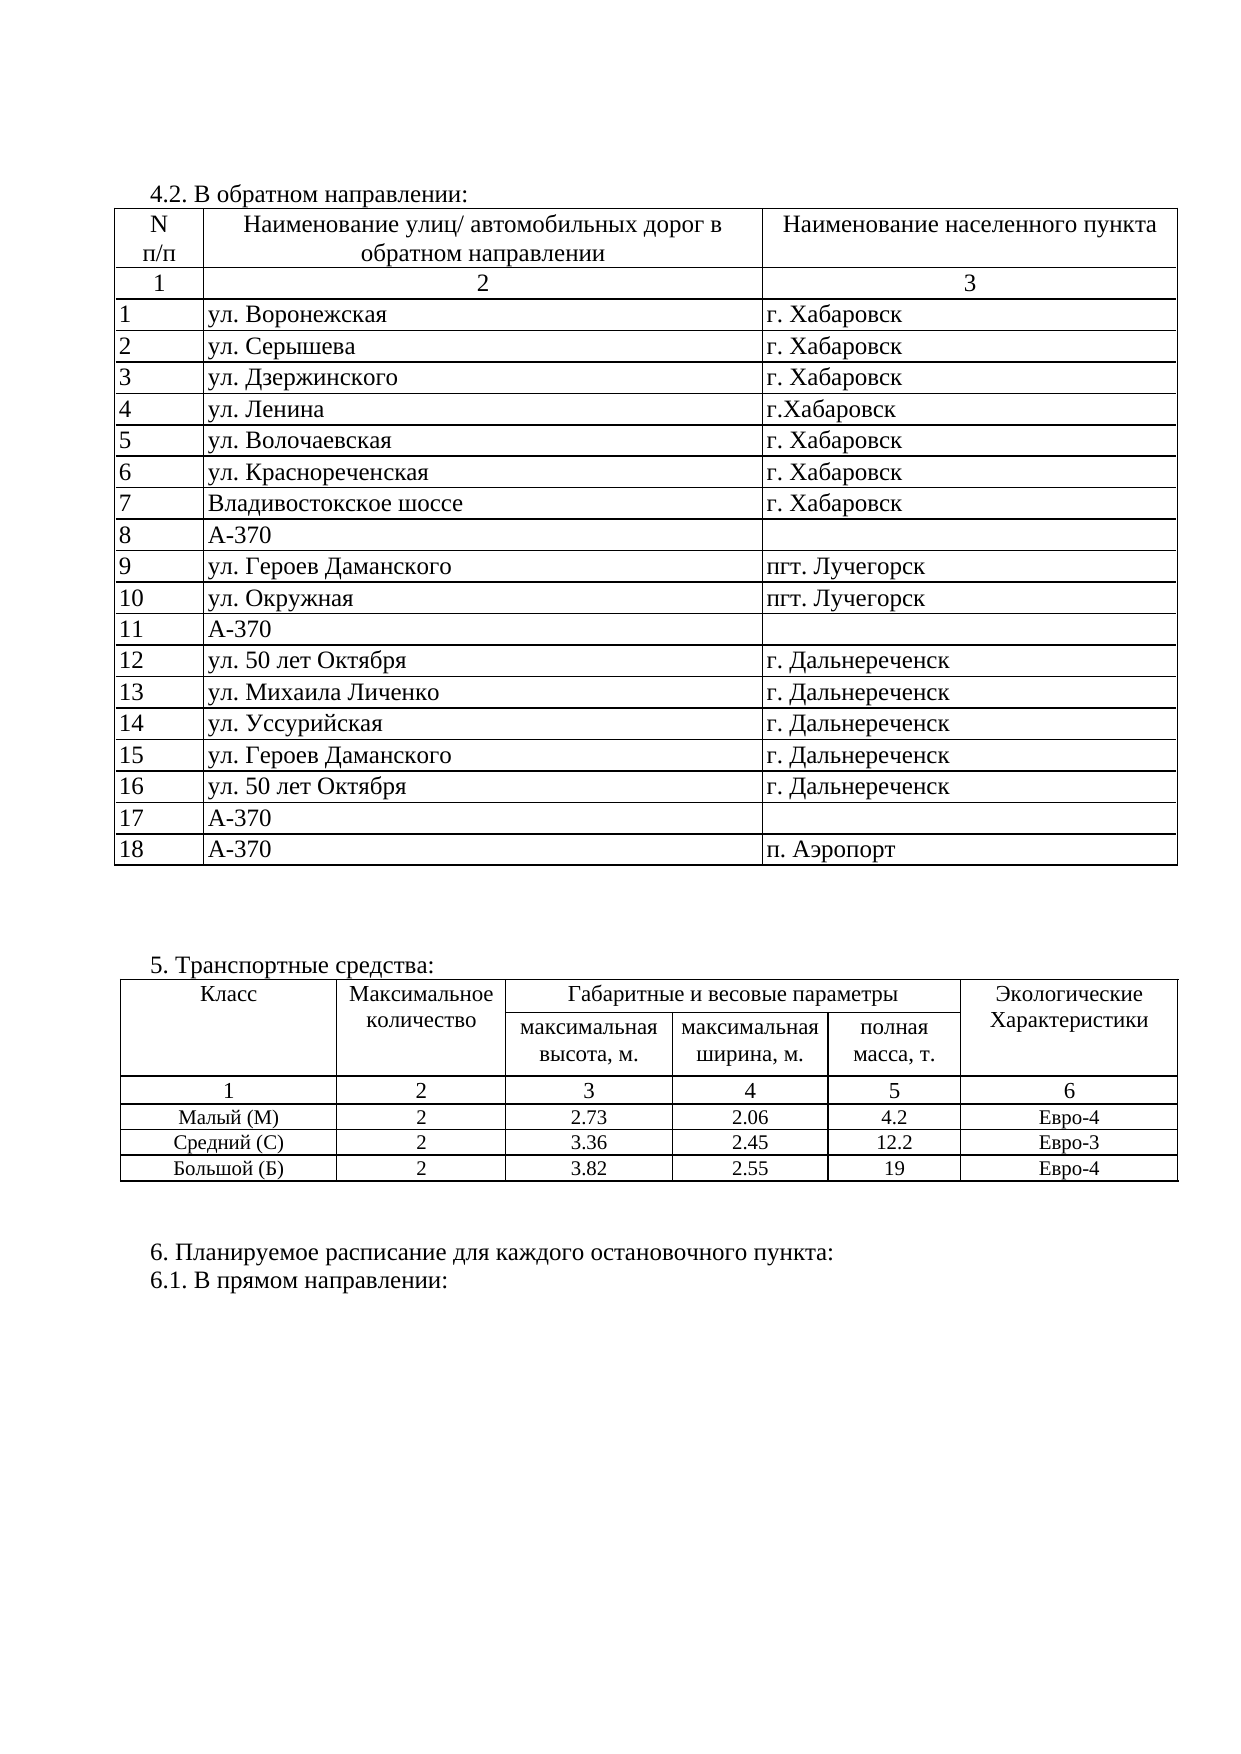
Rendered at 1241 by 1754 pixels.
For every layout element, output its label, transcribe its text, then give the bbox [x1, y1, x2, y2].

table_header Наименование улиц/ автомобильных дорог в обратном направлении [204, 209, 762, 267]
table_cell [763, 613, 1177, 644]
table_cell 16 [115, 771, 203, 801]
table_cell ул. Дзержинского [204, 363, 762, 392]
table_cell ул. Героев Даманского [204, 551, 762, 581]
table_cell 3 [506, 1077, 672, 1103]
table_cell Евро-4 [961, 1105, 1177, 1129]
table_header Габаритные и весовые параметры [506, 980, 960, 1012]
table_cell 13 [115, 677, 203, 707]
table_cell 2 [204, 268, 762, 298]
table_cell максимальная высота, м. [506, 1013, 672, 1075]
text 5. Транспортные средства: [150, 950, 1090, 978]
table_cell 4 [673, 1077, 827, 1103]
table_cell 1 [115, 268, 203, 298]
table_cell п. Аэропорт [763, 833, 1177, 864]
table_cell 1 [115, 299, 203, 329]
table_cell [763, 518, 1177, 550]
table_cell 2 [337, 1156, 505, 1180]
table_cell 3.36 [506, 1130, 672, 1154]
table_cell 2.45 [673, 1130, 827, 1154]
table_cell 2 [337, 1077, 505, 1103]
table_cell г. Дальнереченск [763, 676, 1177, 707]
table_cell полная масса, т. [829, 1013, 960, 1075]
table_header Максимальное количество [337, 980, 505, 1075]
table_cell ул. Уссурийская [204, 709, 762, 738]
table_cell пгт. Лучегорск [763, 581, 1177, 613]
table_cell ул. 50 лет Октября [204, 772, 762, 801]
table_cell 1 [121, 1077, 336, 1103]
table_cell ул. Воронежская [204, 300, 762, 329]
table_header Класс [121, 980, 336, 1075]
table_cell А-370 [204, 614, 762, 644]
table_cell 2 [115, 331, 203, 361]
table_cell пгт. Лучегорск [763, 550, 1177, 581]
table_cell ул. Краснореченская [204, 457, 762, 487]
table_cell 15 [115, 740, 203, 770]
table_cell 14 [115, 708, 203, 738]
table_cell Большой (Б) [121, 1156, 336, 1180]
table_cell 18 [115, 834, 203, 864]
table_cell г.Хабаровск [763, 393, 1177, 424]
table_cell 5 [829, 1077, 960, 1103]
table_cell А-370 [204, 835, 762, 864]
table_cell А-370 [204, 520, 762, 550]
table_header Экологические Характеристики [961, 980, 1177, 1075]
table_cell 12.2 [829, 1130, 960, 1154]
table_cell 9 [115, 551, 203, 581]
table_cell г. Хабаровск [763, 487, 1177, 518]
table_cell А-370 [204, 803, 762, 833]
table_cell ул. Окружная [204, 583, 762, 613]
table_cell 2.73 [506, 1105, 672, 1129]
table_cell Евро-4 [961, 1156, 1177, 1180]
table_cell 3 [115, 362, 203, 392]
table_cell 2.06 [673, 1105, 827, 1129]
text 6.1. В прямом направлении: [150, 1265, 1090, 1294]
table_cell 6 [115, 456, 203, 487]
table_cell 8 [115, 519, 203, 550]
table_cell 17 [115, 803, 203, 833]
table_cell 12 [115, 645, 203, 676]
table_cell ул. 50 лет Октября [204, 646, 762, 676]
table_cell 2 [337, 1105, 505, 1129]
table_cell 10 [115, 582, 203, 613]
table_cell ул. Волочаевская [204, 426, 762, 455]
table_cell ул. Ленина [204, 394, 762, 424]
table_cell 3 [763, 267, 1177, 298]
table_header N п/п [115, 209, 203, 267]
table_cell 5 [115, 425, 203, 455]
table_cell г. Хабаровск [763, 361, 1177, 392]
table_cell 4.2 [829, 1105, 960, 1129]
table_cell 2 [337, 1130, 505, 1154]
table_cell г. Дальнереченск [763, 770, 1177, 801]
table_cell г. Хабаровск [763, 330, 1177, 361]
table_cell г. Хабаровск [763, 455, 1177, 487]
table_cell г. Дальнереченск [763, 707, 1177, 738]
table_cell 6 [961, 1077, 1177, 1103]
table_cell [763, 801, 1177, 833]
table_cell г. Дальнереченск [763, 739, 1177, 770]
table_cell 7 [115, 488, 203, 518]
table_cell ул. Героев Даманского [204, 740, 762, 770]
table_cell 11 [115, 614, 203, 644]
table_cell ул. Михаила Личенко [204, 677, 762, 707]
table_cell Малый (М) [121, 1105, 336, 1129]
table_cell максимальная ширина, м. [673, 1013, 827, 1075]
text 6. Планируемое расписание для каждого остановочного пункта: [150, 1237, 1090, 1265]
table_cell ул. Серышева [204, 331, 762, 361]
table_cell г. Хабаровск [763, 298, 1177, 329]
table_cell 2.55 [673, 1156, 827, 1180]
table_cell Владивостокское шоссе [204, 488, 762, 518]
text 4.2. В обратном направлении: [150, 179, 1090, 207]
table_cell Евро-3 [961, 1130, 1177, 1154]
table_cell 19 [829, 1156, 960, 1180]
table_cell Средний (С) [121, 1130, 336, 1154]
table_header Наименование населенного пункта [763, 209, 1177, 267]
table_cell г. Хабаровск [763, 424, 1177, 455]
table_cell 3.82 [506, 1156, 672, 1180]
table_cell г. Дальнереченск [763, 644, 1177, 676]
table_cell 4 [115, 394, 203, 424]
